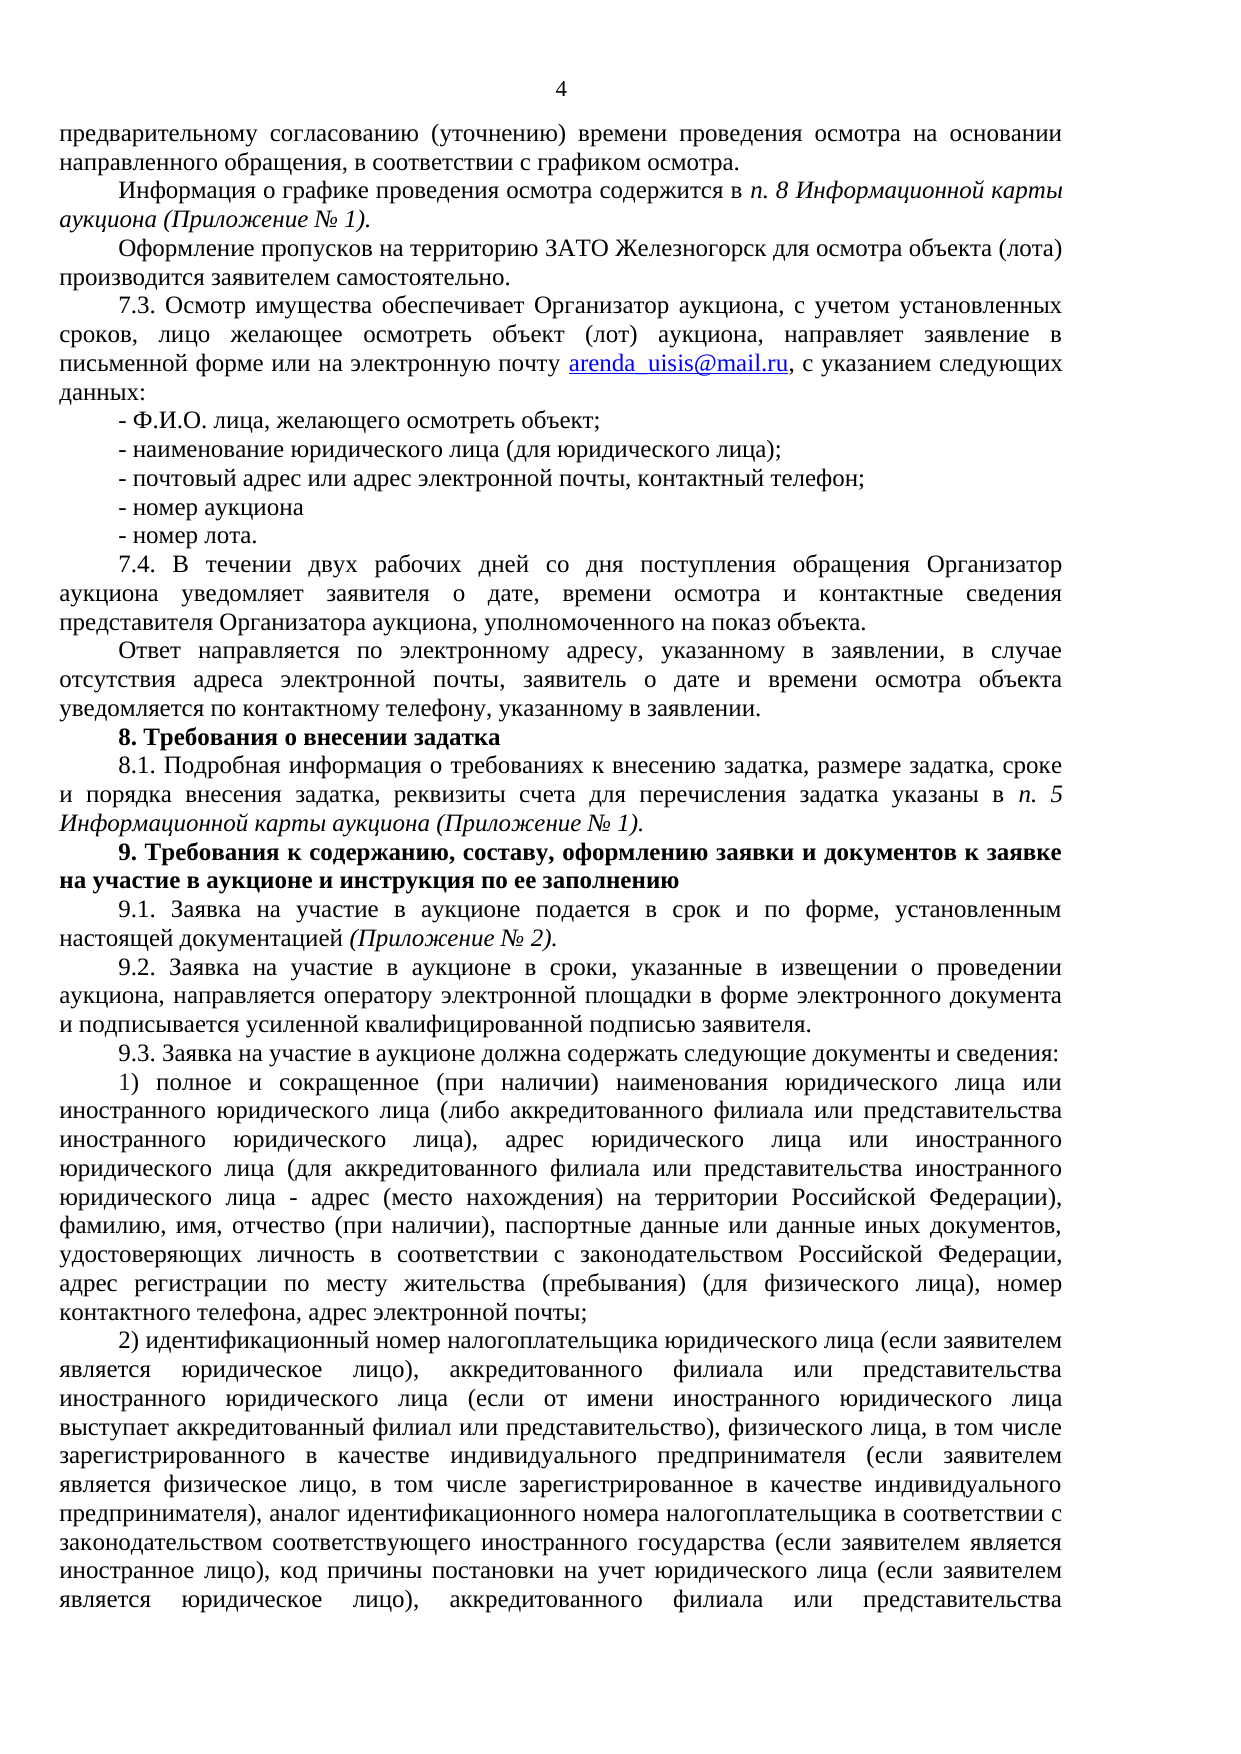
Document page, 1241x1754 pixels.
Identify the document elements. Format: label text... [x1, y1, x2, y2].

text Ответ направляется по электронному адресу, указанному в заявлении, в случае отсутствия адреса электронной почты, заявитель о дате и времени осмотра объекта уведомляется по контактному телефону, указанному в заявлении. [59, 636, 1063, 722]
text - номер лота. [59, 521, 1063, 549]
text Информация о графике проведения осмотра содержится в п. 8 Информационной карты аукциона (Приложение № 1). [59, 176, 1063, 233]
text 9. Требования к содержанию, составу, оформлению заявки и документов к заявке на участие в аукционе и инструкция по ее заполнению [59, 837, 1063, 894]
text 9.1. Заявка на участие в аукционе подается в срок и по форме, установленным настоящей документацией (Приложение № 2). [59, 894, 1063, 952]
text 9.2. Заявка на участие в аукционе в сроки, указанные в извещении о проведении аукциона, направляется оператору электронной площадки в форме электронного документа и подписывается усиленной квалифицированной подписью заявителя. [59, 952, 1063, 1038]
text 7.4. В течении двух рабочих дней со дня поступления обращения Организатор аукциона уведомляет заявителя о дате, времени осмотра и контактные сведения представителя Организатора аукциона, уполномоченного на показ объекта. [59, 549, 1063, 636]
text - почтовый адрес или адрес электронной почты, контактный телефон; [59, 463, 1063, 492]
text Оформление пропусков на территорию ЗАТО Железногорск для осмотра объекта (лота) производится заявителем самостоятельно. [59, 233, 1063, 291]
text 7.3. Осмотр имущества обеспечивает Организатор аукциона, с учетом установленных сроков, лицо желающее осмотреть объект (лот) аукциона, направляет заявление в письменной форме или на электронную почту arenda_uisis@mail.ru, с указанием следующих данных: [59, 291, 1063, 406]
text 9.3. Заявка на участие в аукционе должна содержать следующие документы и сведения: [59, 1038, 1063, 1067]
text - наименование юридического лица (для юридического лица); [59, 434, 1063, 463]
text 8.1. Подробная информация о требованиях к внесению задатка, размере задатка, сроке и порядка внесения задатка, реквизиты счета для перечисления задатка указаны в п. 5 Информационной карты аукциона (Приложение № 1). [59, 751, 1063, 837]
text 8. Требования о внесении задатка [59, 722, 1063, 751]
text - номер аукциона [59, 492, 1063, 521]
text 1) полное и сокращенное (при наличии) наименования юридического лица или иностранного юридического лица (либо аккредитованного филиала или представительства иностранного юридического лица), адрес юридического лица или иностранного юридического лица (для аккредитованного филиала или представительства иностранного юридического лица - адрес (место нахождения) на территории Российской Федерации), фамилию, имя, отчество (при наличии), паспортные данные или данные иных документов, удостоверяющих личность в соответствии с законодательством Российской Федерации, адрес регистрации по месту жительства (пребывания) (для физического лица), номер контактного телефона, адрес электронной почты; [59, 1067, 1063, 1326]
text - Ф.И.О. лица, желающего осмотреть объект; [59, 406, 1063, 434]
